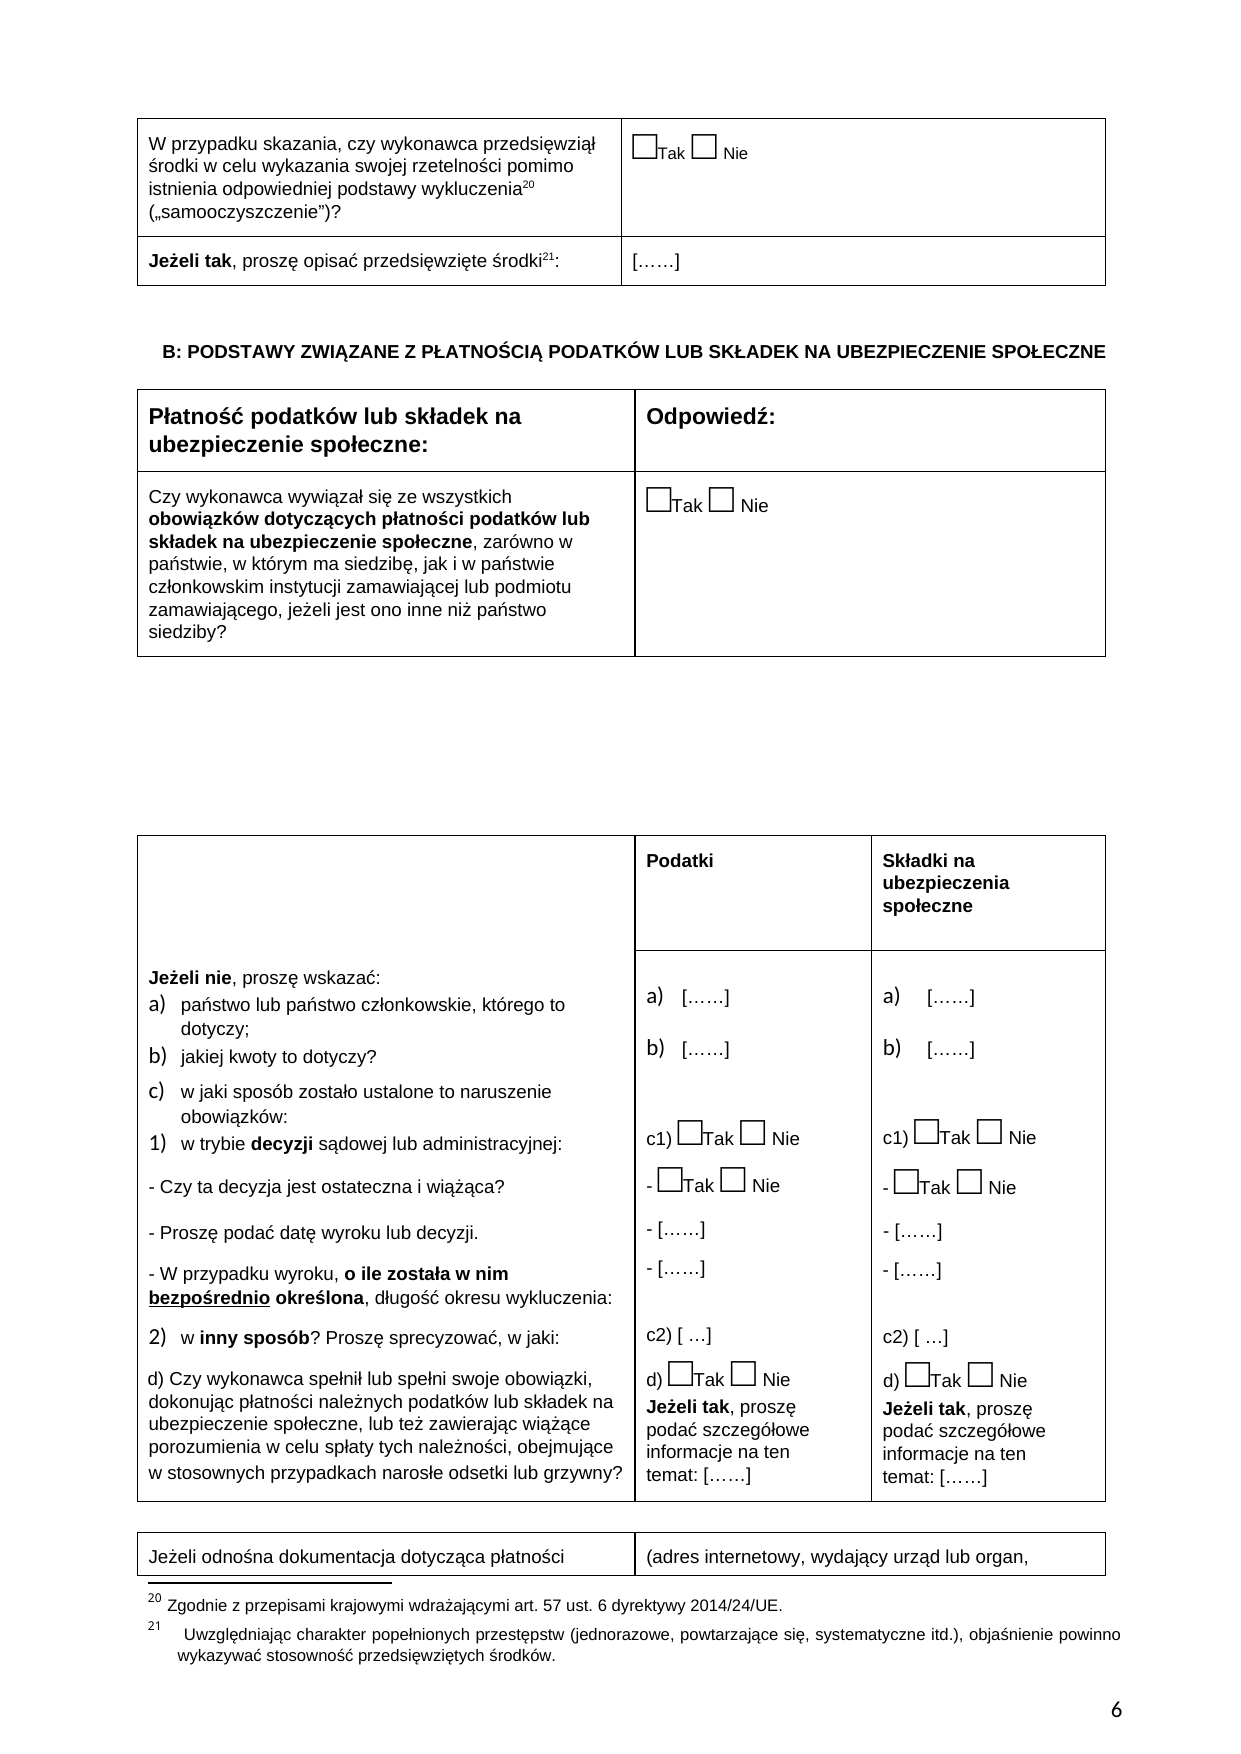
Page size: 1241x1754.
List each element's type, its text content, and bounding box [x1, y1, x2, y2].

table_cell □Tak □ Nie [636, 472, 1105, 656]
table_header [138, 1533, 634, 1575]
table_cell [……] [……] c1) □Tak □ Nie - □Tak □ Nie - [……] - [……] c2) [ …] d) □Tak □ Nie Jeżeli tak, proszę podać szczegółowe informacje na ten temat: [……] [872, 951, 1105, 1501]
table_header [842, 390, 1105, 471]
subtitle B: PODSTAWY ZWIĄZANE Z PŁATNOŚCIĄ PODATKÓW LUB SKŁADEK NA UBEZPIECZENIE SPOŁECZNE [147, 341, 1122, 362]
table_cell □Tak □ Nie [622, 119, 1105, 236]
table_cell Jeżeli nie, proszę wskazać: państwo lub państwo członkowskie, którego to dotyczy; jakiej kwoty to dotyczy? w jaki sposób zostało ustalone to naruszenie obowiązków: w trybie decyzji sądowej lub administracyjnej: - Czy ta decyzja jest ostateczna i wiążąca? - Proszę podać datę wyroku lub decyzji. - W przypadku wyroku, o ile została w nim bezpośrednio określona, długość okresu wykluczenia: w inny sposób? Proszę sprecyzować, w jaki: d) Czy wykonawca spełnił lub spełni swoje obowiązki, dokonując płatności należnych podatków lub składek na ubezpieczenie społeczne, lub też zawierając wiążące porozumienia w celu spłaty tych należności, obejmujące w stosownych przypadkach narosłe odsetki lub grzywny? [138, 950, 634, 1501]
table_cell [……] [……] c1) □Tak □ Nie - □Tak □ Nie - [……] - [……] c2) [ …] d) □Tak □ Nie Jeżeli tak, proszę podać szczegółowe informacje na ten temat: [……] [636, 951, 871, 1501]
table_header Odpowiedź: [636, 390, 842, 471]
table_cell [……] [622, 237, 1105, 285]
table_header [636, 1533, 1105, 1575]
table_header [138, 836, 634, 949]
table_cell Czy wykonawca wywiązał się ze wszystkich obowiązków dotyczących płatności podatków lub składek na ubezpieczenie społeczne, zarówno w państwie, w którym ma siedzibę, jak i w państwie członkowskim instytucji zamawiającej lub podmiotu zamawiającego, jeżeli jest ono inne niż państwo siedziby? [138, 472, 634, 656]
table_header Podatki [636, 836, 871, 949]
table_cell W przypadku skazania, czy wykonawca przedsięwziął środki w celu wykazania swojej rzetelności pomimo istnienia odpowiedniej podstawy wykluczenia („samooczyszczenie”)? [138, 119, 621, 236]
table_header Składki na ubezpieczenia społeczne [872, 836, 1105, 949]
table_cell Jeżeli tak, proszę opisać przedsięwzięte środki: [138, 237, 621, 285]
table_header Płatność podatków lub składek na ubezpieczenie społeczne: [138, 390, 634, 471]
